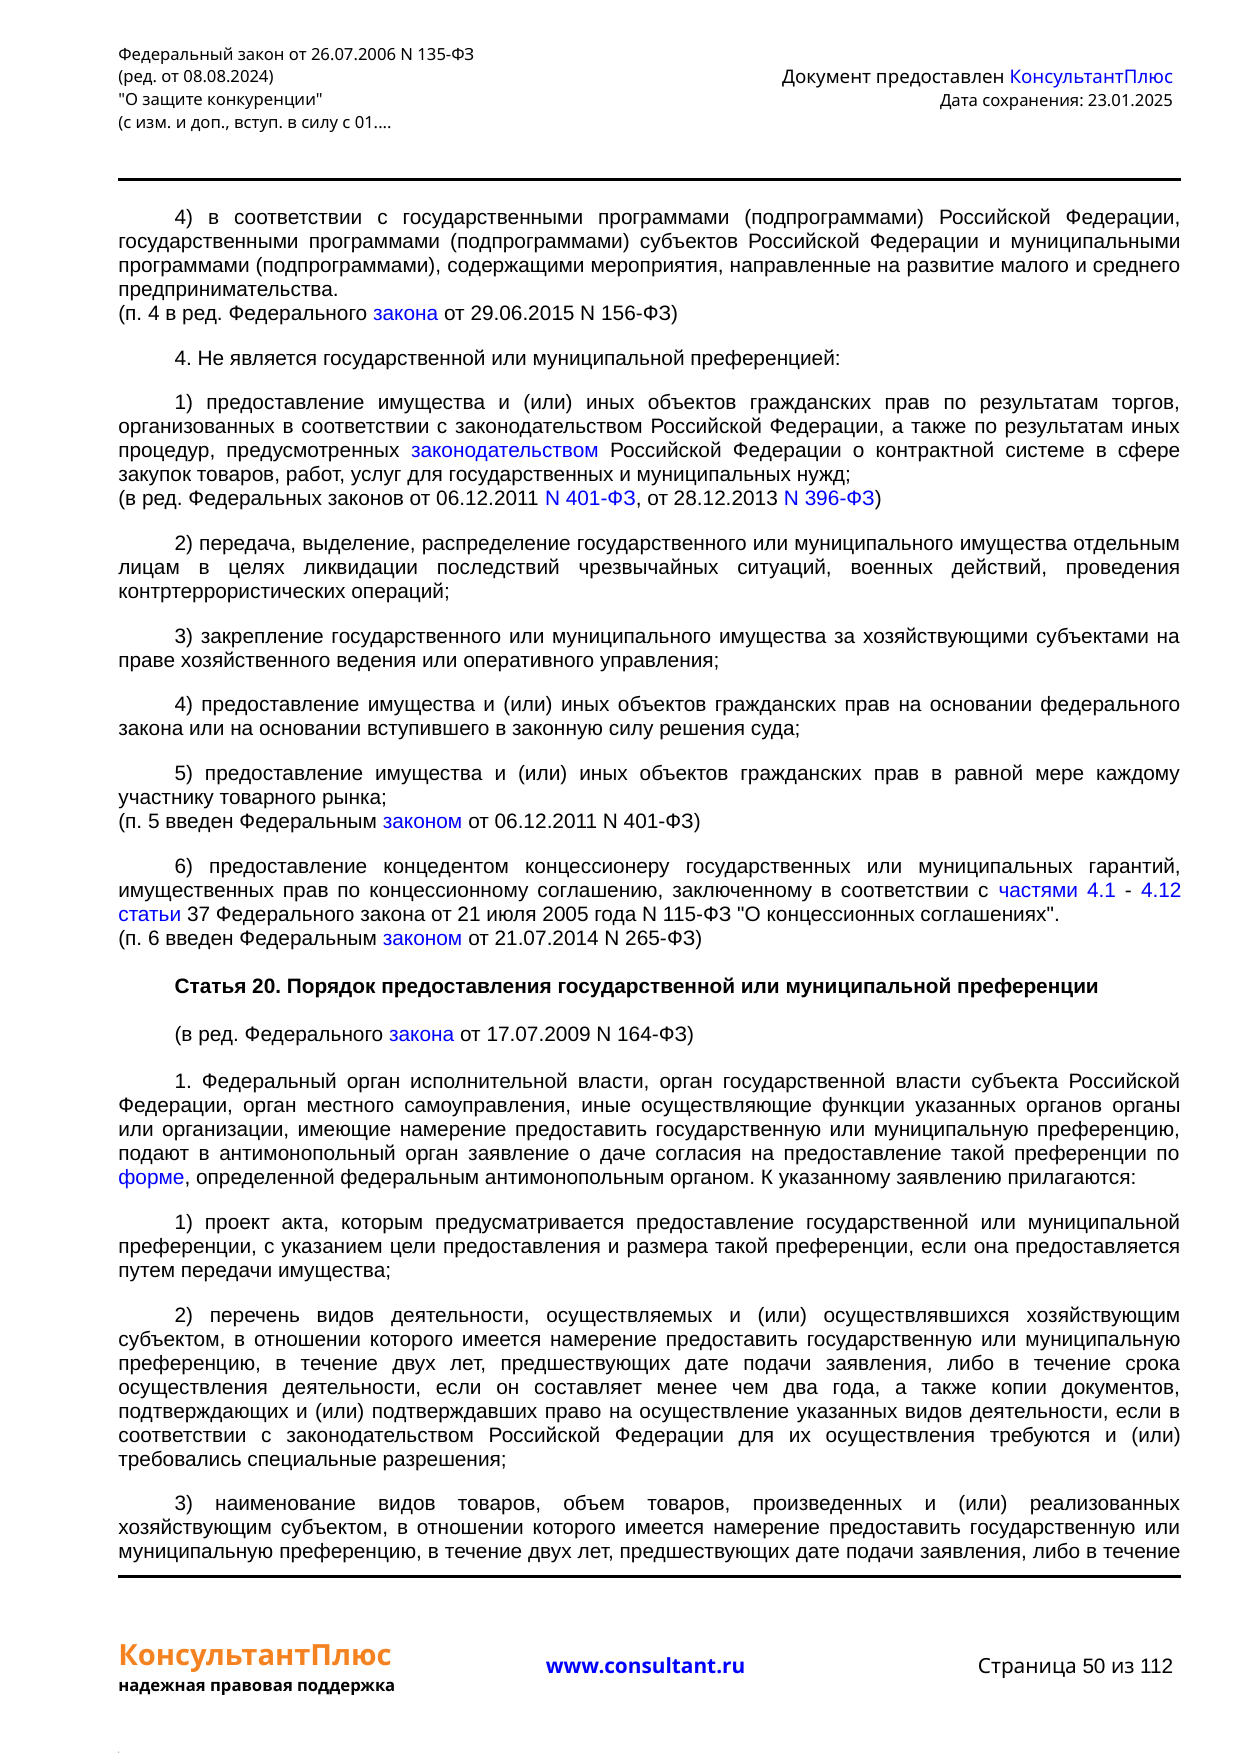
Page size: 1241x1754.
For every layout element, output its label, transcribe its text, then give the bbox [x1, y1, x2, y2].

text (в ред. Федеральных законов от 06.12.2011 N 401-ФЗ, от 28.12.2013 N 396-ФЗ) [118, 486, 1181, 510]
text 2) передача, выделение, распределение государственного или муниципального имущества отдельным лицам в целях ликвидации последствий чрезвычайных ситуаций, военных действий, проведения контртеррористических операций; [118, 531, 1181, 603]
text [118, 1491, 1181, 1563]
text (п. 4 в ред. Федерального закона от 29.06.2015 N 156-ФЗ) [118, 301, 1181, 324]
title Статья 20. Порядок предоставления государственной или муниципальной преференции [118, 973, 1181, 997]
text 2) перечень видов деятельности, осуществляемых и (или) осуществлявшихся хозяйствующим субъектом, в отношении которого имеется намерение предоставить государственную или муниципальную преференцию, в течение двух лет, предшествующих дате подачи заявления, либо в течение срока осуществления деятельности, если он составляет менее чем два года, а также копии документов, подтверждающих и (или) подтверждавших право на осуществление указанных видов деятельности, если в соответствии с законодательством Российской Федерации для их осуществления требуются и (или) требовались специальные разрешения; [118, 1303, 1181, 1470]
text (в ред. Федерального закона от 17.07.2009 N 164-ФЗ) [118, 1021, 1181, 1045]
text 4. Не является государственной или муниципальной преференцией: [118, 345, 1181, 369]
text 1) предоставление имущества и (или) иных объектов гражданских прав по результатам торгов, организованных в соответствии с законодательством Российской Федерации, а также по результатам иных процедур, предусмотренных законодательством Российской Федерации о контрактной системе в сфере закупок товаров, работ, услуг для государственных и муниципальных нужд; [118, 390, 1181, 486]
text 3) закрепление государственного или муниципального имущества за хозяйствующими субъектами на праве хозяйственного ведения или оперативного управления; [118, 623, 1181, 671]
text 4) предоставление имущества и (или) иных объектов гражданских прав на основании федерального закона или на основании вступившего в законную силу решения суда; [118, 692, 1181, 740]
text 6) предоставление концедентом концессионеру государственных или муниципальных гарантий, имущественных прав по концессионному соглашению, заключенному в соответствии с частями 4.1 - 4.12 статьи 37 Федерального закона от 21 июля 2005 года N 115-ФЗ "О концессионных соглашениях". [118, 854, 1181, 926]
text 1) проект акта, которым предусматривается предоставление государственной или муниципальной преференции, с указанием цели предоставления и размера такой преференции, если она предоставляется путем передачи имущества; [118, 1210, 1181, 1282]
text 4) в соответствии с государственными программами (подпрограммами) Российской Федерации, государственными программами (подпрограммами) субъектов Российской Федерации и муниципальными программами (подпрограммами), содержащими мероприятия, направленные на развитие малого и среднего предпринимательства. [118, 205, 1181, 301]
text (п. 5 введен Федеральным законом от 06.12.2011 N 401-ФЗ) [118, 809, 1181, 833]
text 1. Федеральный орган исполнительной власти, орган государственной власти субъекта Российской Федерации, орган местного самоуправления, иные осуществляющие функции указанных органов органы или организации, имеющие намерение предоставить государственную или муниципальную преференцию, подают в антимонопольный орган заявление о даче согласия на предоставление такой преференции по форме, определенной федеральным антимонопольным органом. К указанному заявлению прилагаются: [118, 1069, 1181, 1189]
text 5) предоставление имущества и (или) иных объектов гражданских прав в равной мере каждому участнику товарного рынка; [118, 761, 1181, 809]
text (п. 6 введен Федеральным законом от 21.07.2014 N 265-ФЗ) [118, 926, 1181, 949]
